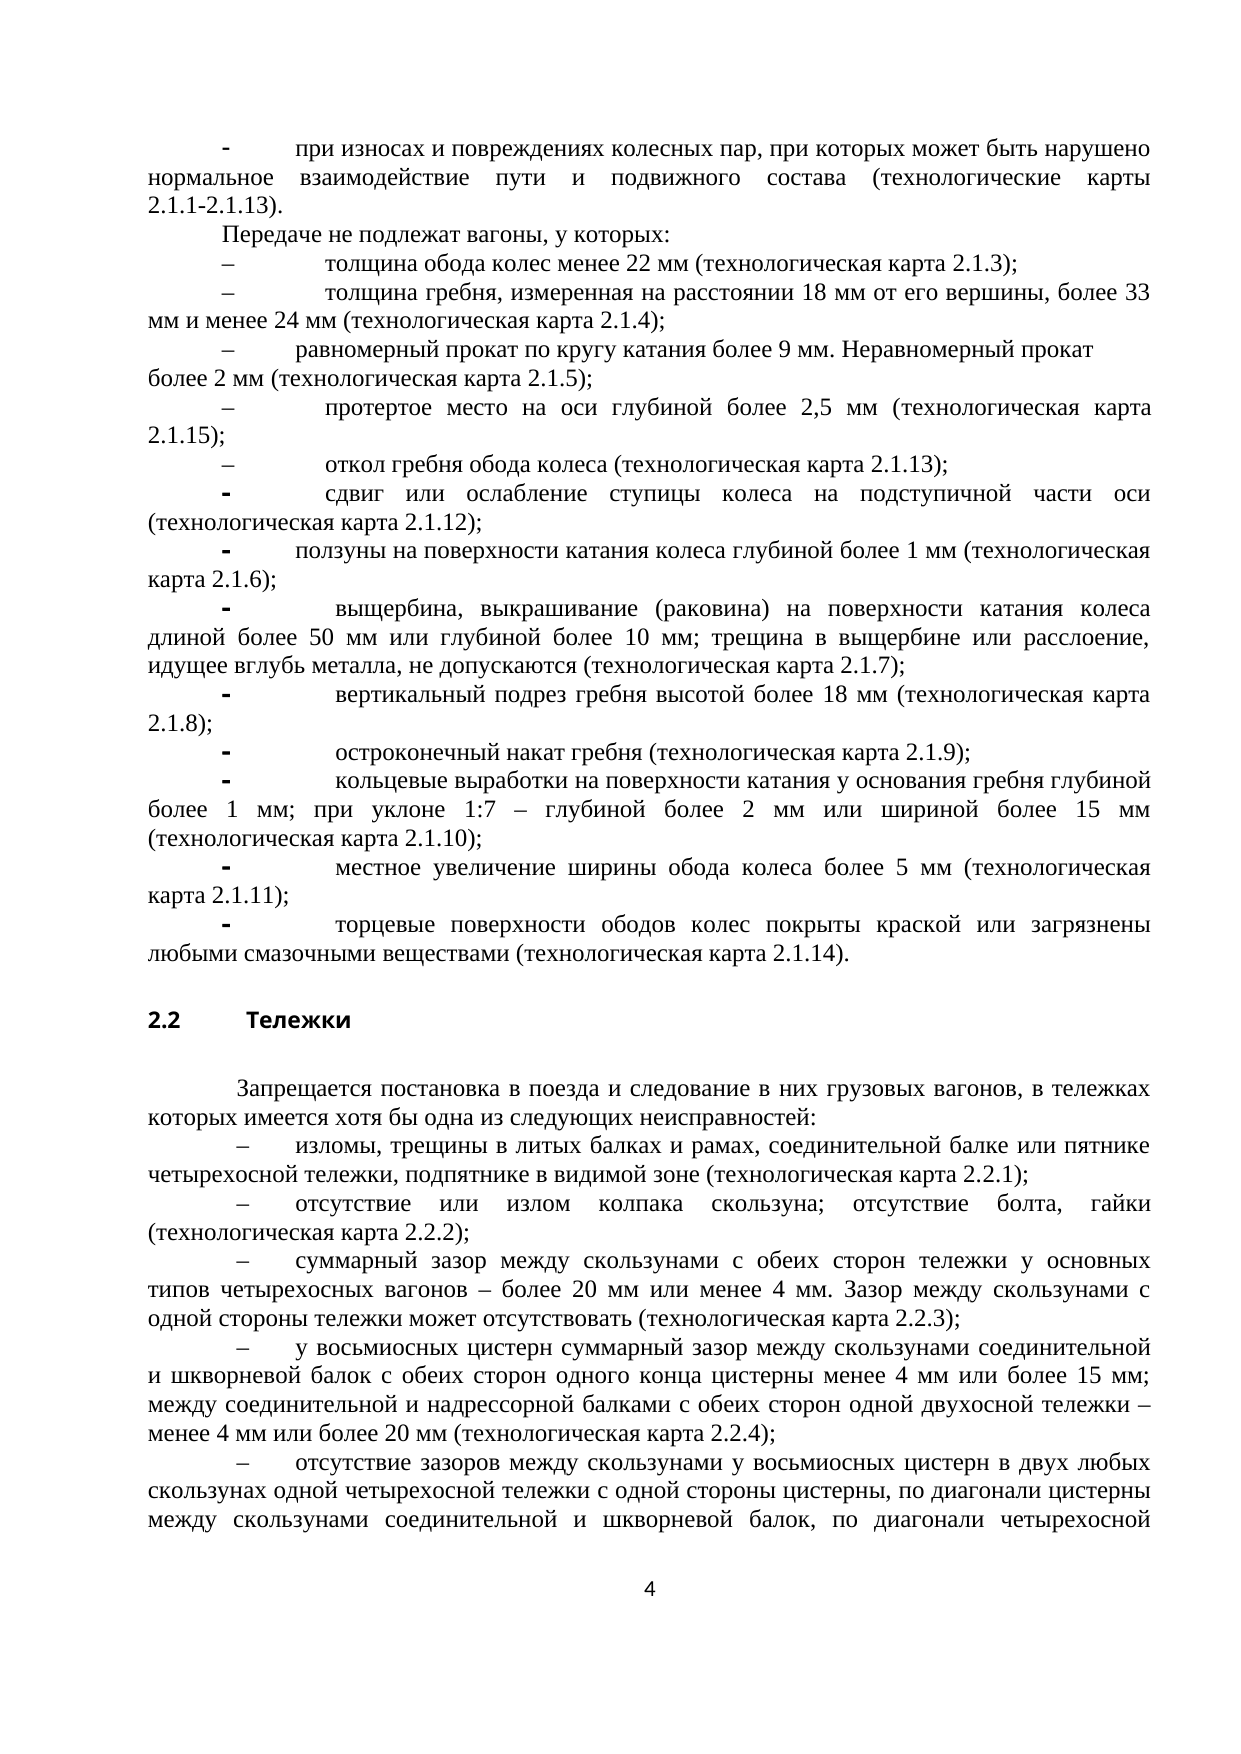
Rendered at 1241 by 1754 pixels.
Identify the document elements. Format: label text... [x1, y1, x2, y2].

subtitle Тележки [148, 1004, 1152, 1036]
text – толщина гребня, измеренная на расстоянии от его вершины, более и менее 24 мм (технологическая карта 2.1.4); [148, 277, 1152, 334]
list торцевые поверхности ободов колес покрыты краской или загрязнены любыми смазочными веществами (технологическая карта 2.1.14). [148, 909, 1152, 967]
list при износах и повреждениях колесных пар, при которых может быть нарушено нормальное взаимодействие пути и подвижного состава (технологические карты 2.1.1-2.1.13). [148, 133, 1152, 219]
text Запрещается постановка в поезда и следование в них грузовых вагонов, в тележках которых имеется хотя бы одна из следующих неисправностей: [148, 1073, 1152, 1131]
text – откол гребня обода колеса (технологическая карта 2.1.13); [148, 449, 1152, 478]
list вертикальный подрез гребня высотой более 18 мм (технологическая карта 2.1.8); [148, 679, 1152, 737]
text – толщина обода колес менее 22 мм (технологическая карта 2.1.3); [148, 248, 1152, 277]
text – протертое место на оси глубиной более 2,5 мм (технологическая карта 2.1.15); [148, 392, 1152, 449]
text – суммарный зазор между скользунами с обеих сторон тележки у основных типов четырехосных вагонов – более или менее 4 мм. Зазор между скользунами с одной стороны тележки может отсутствовать (технологическая карта 2.2.3); [148, 1246, 1152, 1332]
list выщербина, выкрашивание (раковина) на поверхности катания колеса длиной более или глубиной более 10 мм; трещина в выщербине или расслоение, идущее вглубь металла, не допускаются (технологическая карта 2.1.7); [148, 593, 1152, 679]
text – отсутствие или излом колпака скользуна; отсутствие болта, гайки (технологическая карта 2.2.2); [148, 1188, 1152, 1246]
list остроконечный накат гребня (технологическая карта 2.1.9); [148, 737, 1152, 766]
list кольцевые выработки на поверхности катания у основания гребня глубиной более 1 мм; при уклоне 1:7 – глубиной более или шириной более 15 мм (технологическая карта 2.1.10); [148, 766, 1152, 852]
text – равномерный прокат по кругу катания более 9 мм. Неравномерный прокат более 2 мм (технологическая карта 2.1.5); [148, 334, 1152, 392]
text – изломы, трещины в литых балках и рамах, соединительной балке или пятнике четырехосной тележки, подпятнике в видимой зоне (технологическая карта 2.2.1); [148, 1131, 1152, 1188]
text – у восьмиосных цистерн суммарный зазор между скользунами соединительной и шкворневой балок с обеих сторон одного конца цистерны менее или более ; между соединительной и надрессорной балками с обеих сторон одной двухосной тележки – менее или более 20 мм (технологическая карта 2.2.4); [148, 1332, 1152, 1447]
list сдвиг или ослабление ступицы колеса на подступичной части оси (технологическая карта 2.1.12); [148, 478, 1152, 536]
list ползуны на поверхности катания колеса глубиной более 1 мм (технологическая карта 2.1.6); [148, 536, 1152, 593]
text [148, 1447, 1152, 1533]
list местное увеличение ширины обода колеса более 5 мм (технологическая карта 2.1.11); [148, 852, 1152, 909]
text Передаче не подлежат вагоны, у которых: [148, 219, 1152, 248]
